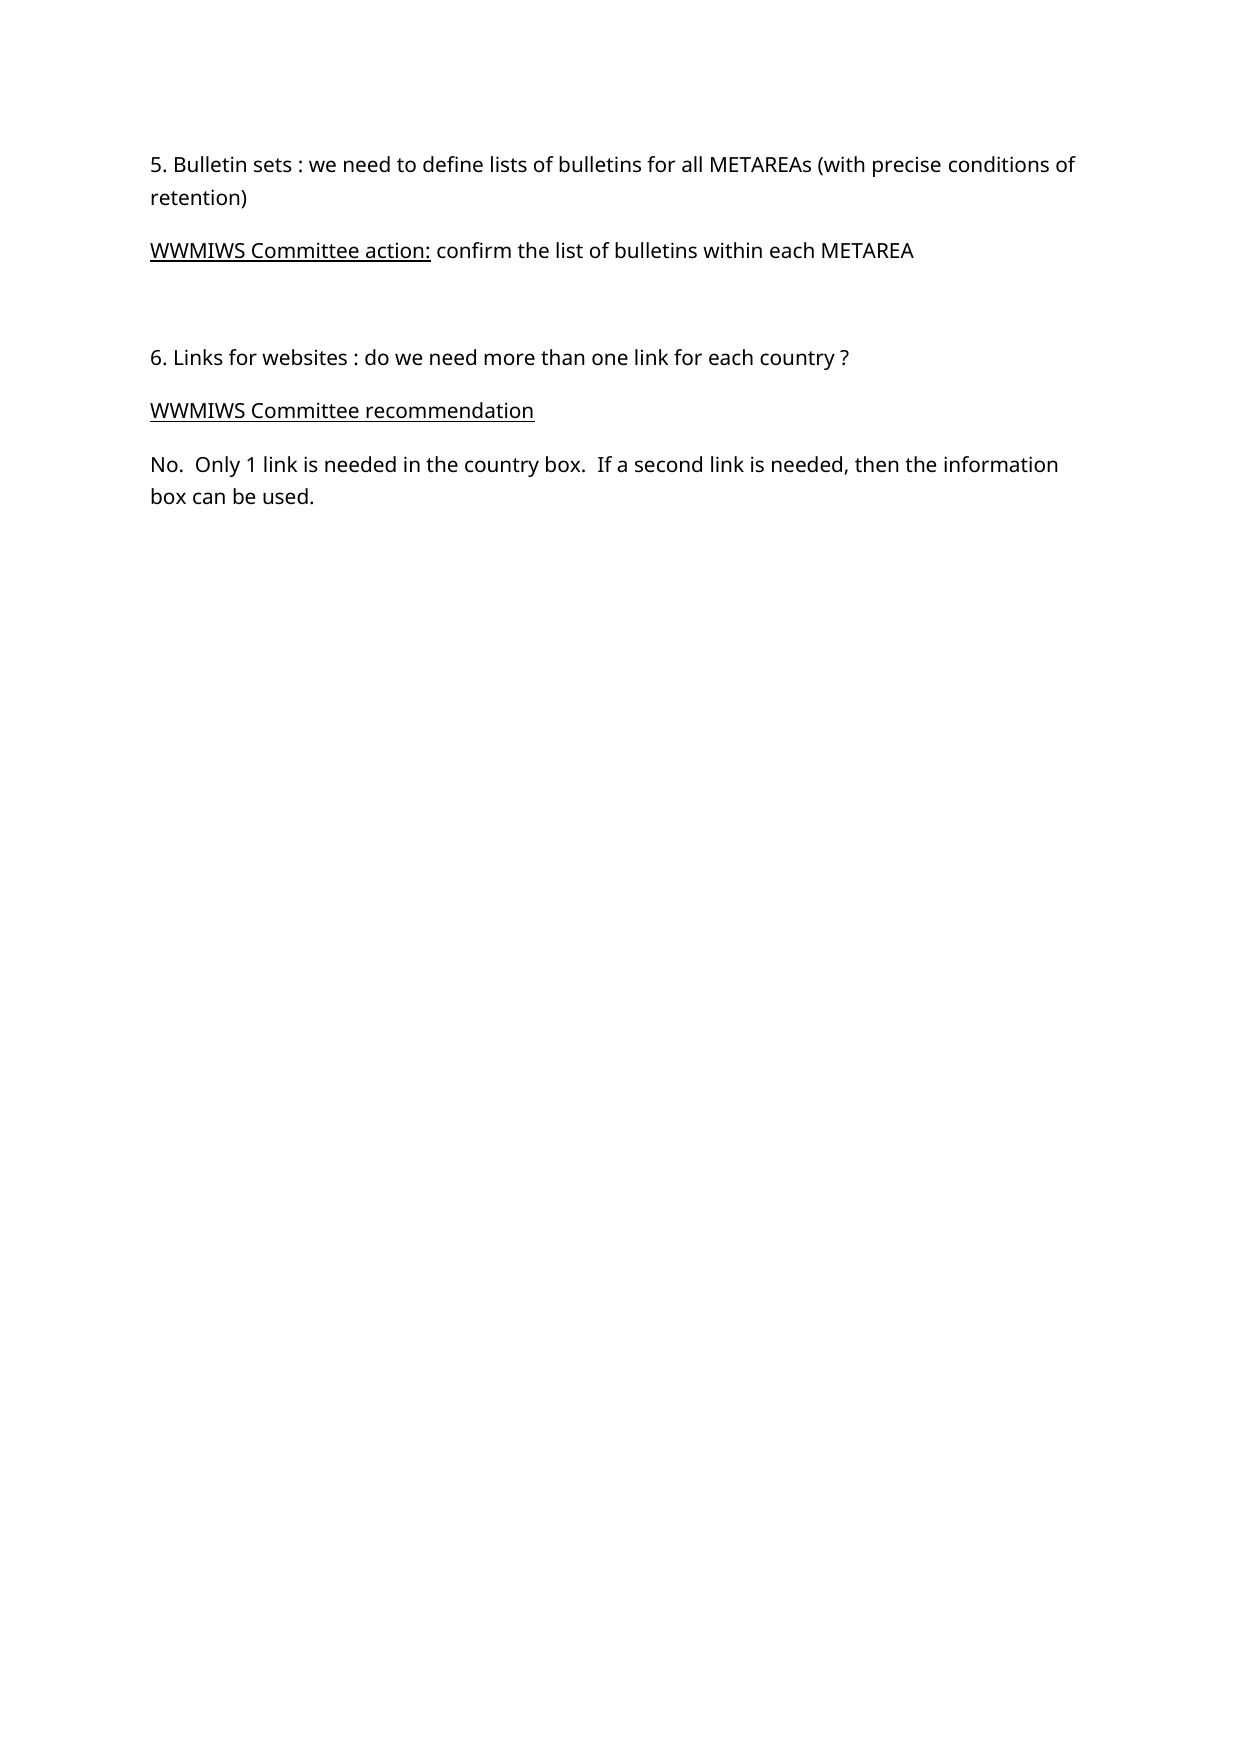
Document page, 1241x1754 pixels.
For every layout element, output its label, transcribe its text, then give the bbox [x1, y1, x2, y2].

text 6. Links for websites : do we need more than one link for each country ? [150, 343, 1090, 371]
text No. Only 1 link is needed in the country box. If a second link is needed, then the information box can be used. [150, 450, 1090, 511]
text 5. Bulletin sets : we need to define lists of bulletins for all METAREAs (with precise conditions of retention) [150, 150, 1090, 211]
text WWMIWS Committee action: confirm the list of bulletins within each METAREA [150, 236, 1090, 264]
text WWMIWS Committee recommendation [150, 396, 1090, 425]
